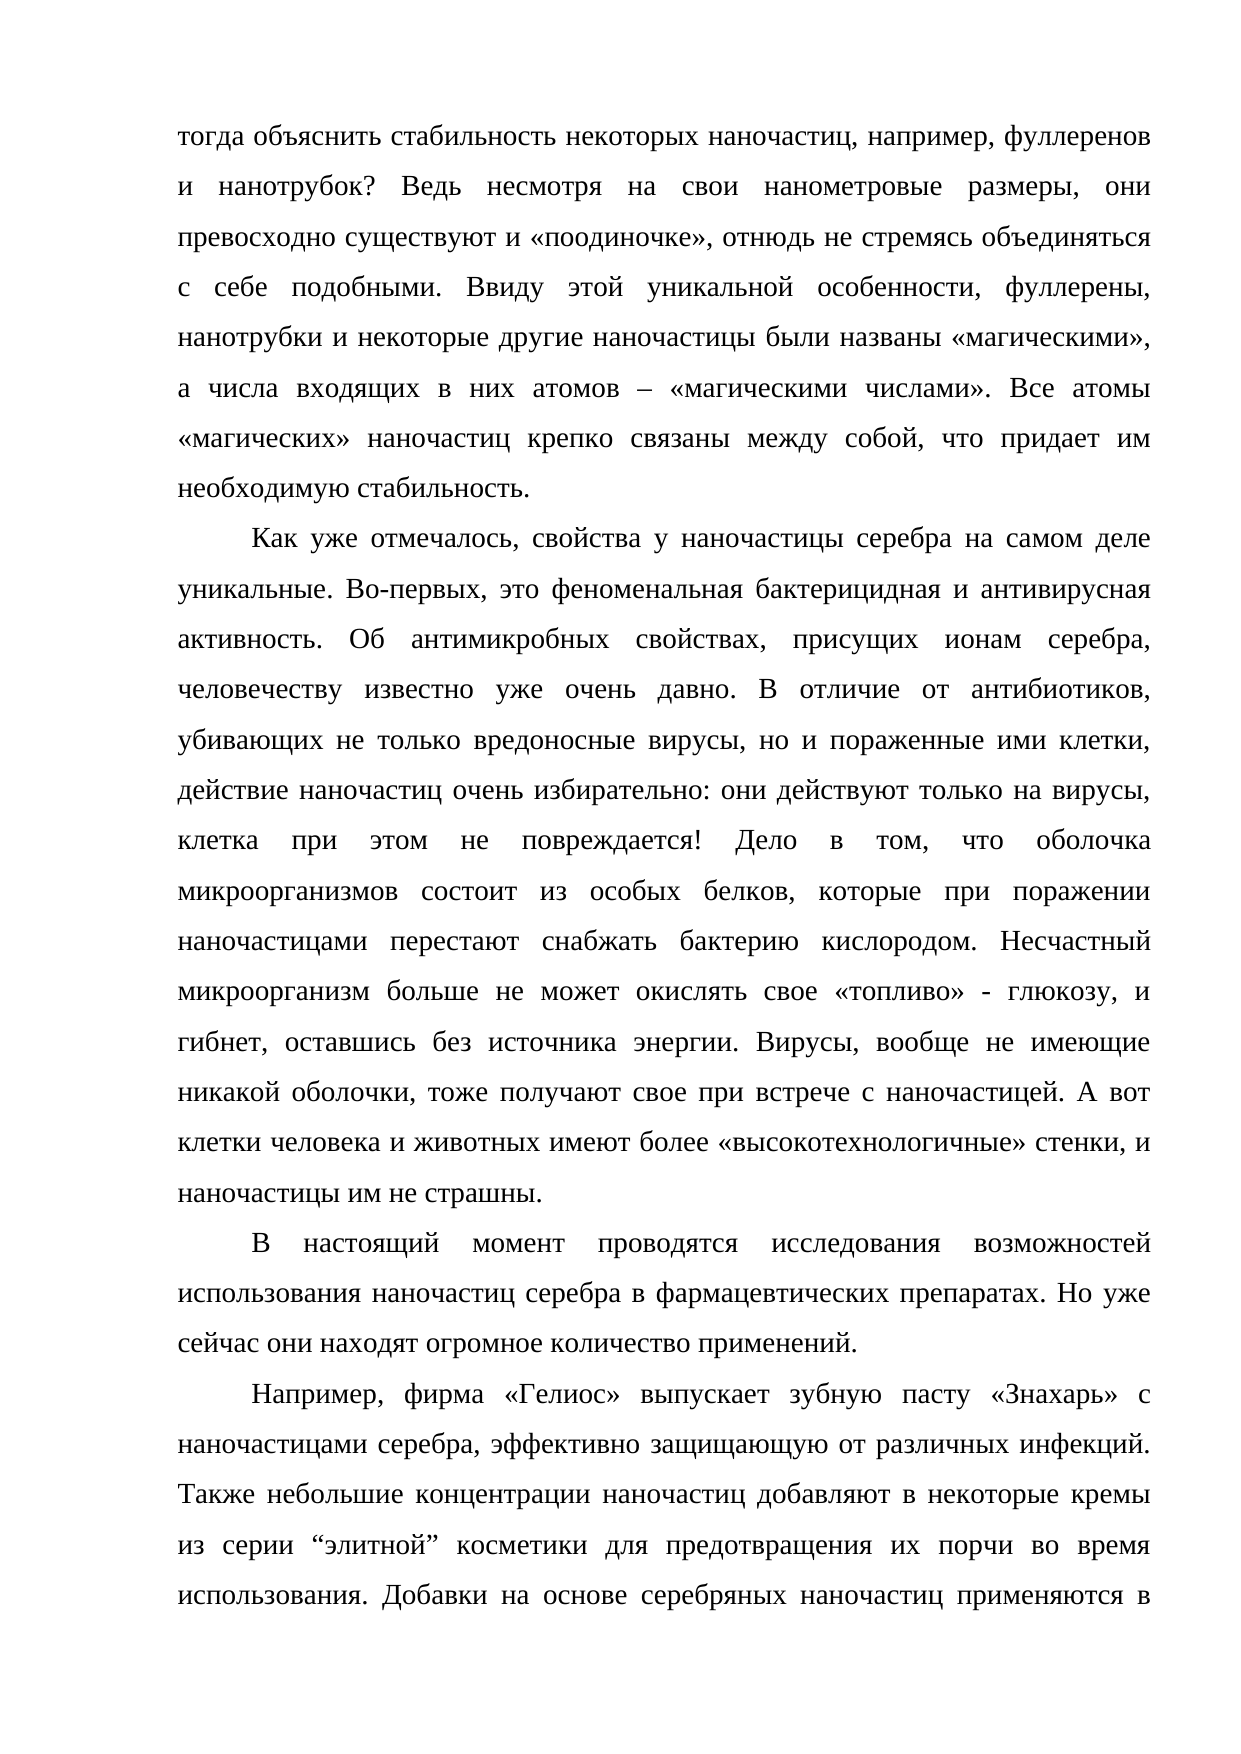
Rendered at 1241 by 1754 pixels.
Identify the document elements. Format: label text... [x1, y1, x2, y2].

text В настоящий момент проводятся исследования возможностей использования наночастиц серебра в фармацевтических препаратах. Но уже сейчас они находят огромное количество применений. [177, 1225, 1152, 1359]
text Как уже отмечалось, свойства у наночастицы серебра на самом деле уникальные. Во-первых, это феноменальная бактерицидная и антивирусная активность. Об антимикробных свойствах, присущих ионам серебра, человечеству известно уже очень давно. В отличие от антибиотиков, убивающих не только вредоносные вирусы, но и пораженные ими клетки, действие наночастиц очень избирательно: они действуют только на вирусы, клетка при этом не повреждается! Дело в том, что оболочка микроорганизмов состоит из особых белков, которые при поражении наночастицами перестают снабжать бактерию кислородом. Несчастный микроорганизм больше не может окислять свое «топливо» - глюкозу, и гибнет, оставшись без источника энергии. Вирусы, вообще не имеющие никакой оболочки, тоже получают свое при встрече с наночастицей. А вот клетки человека и животных имеют более «высокотехнологичные» стенки, и наночастицы им не страшны. [177, 521, 1152, 1208]
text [177, 1376, 1152, 1611]
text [177, 118, 1152, 504]
